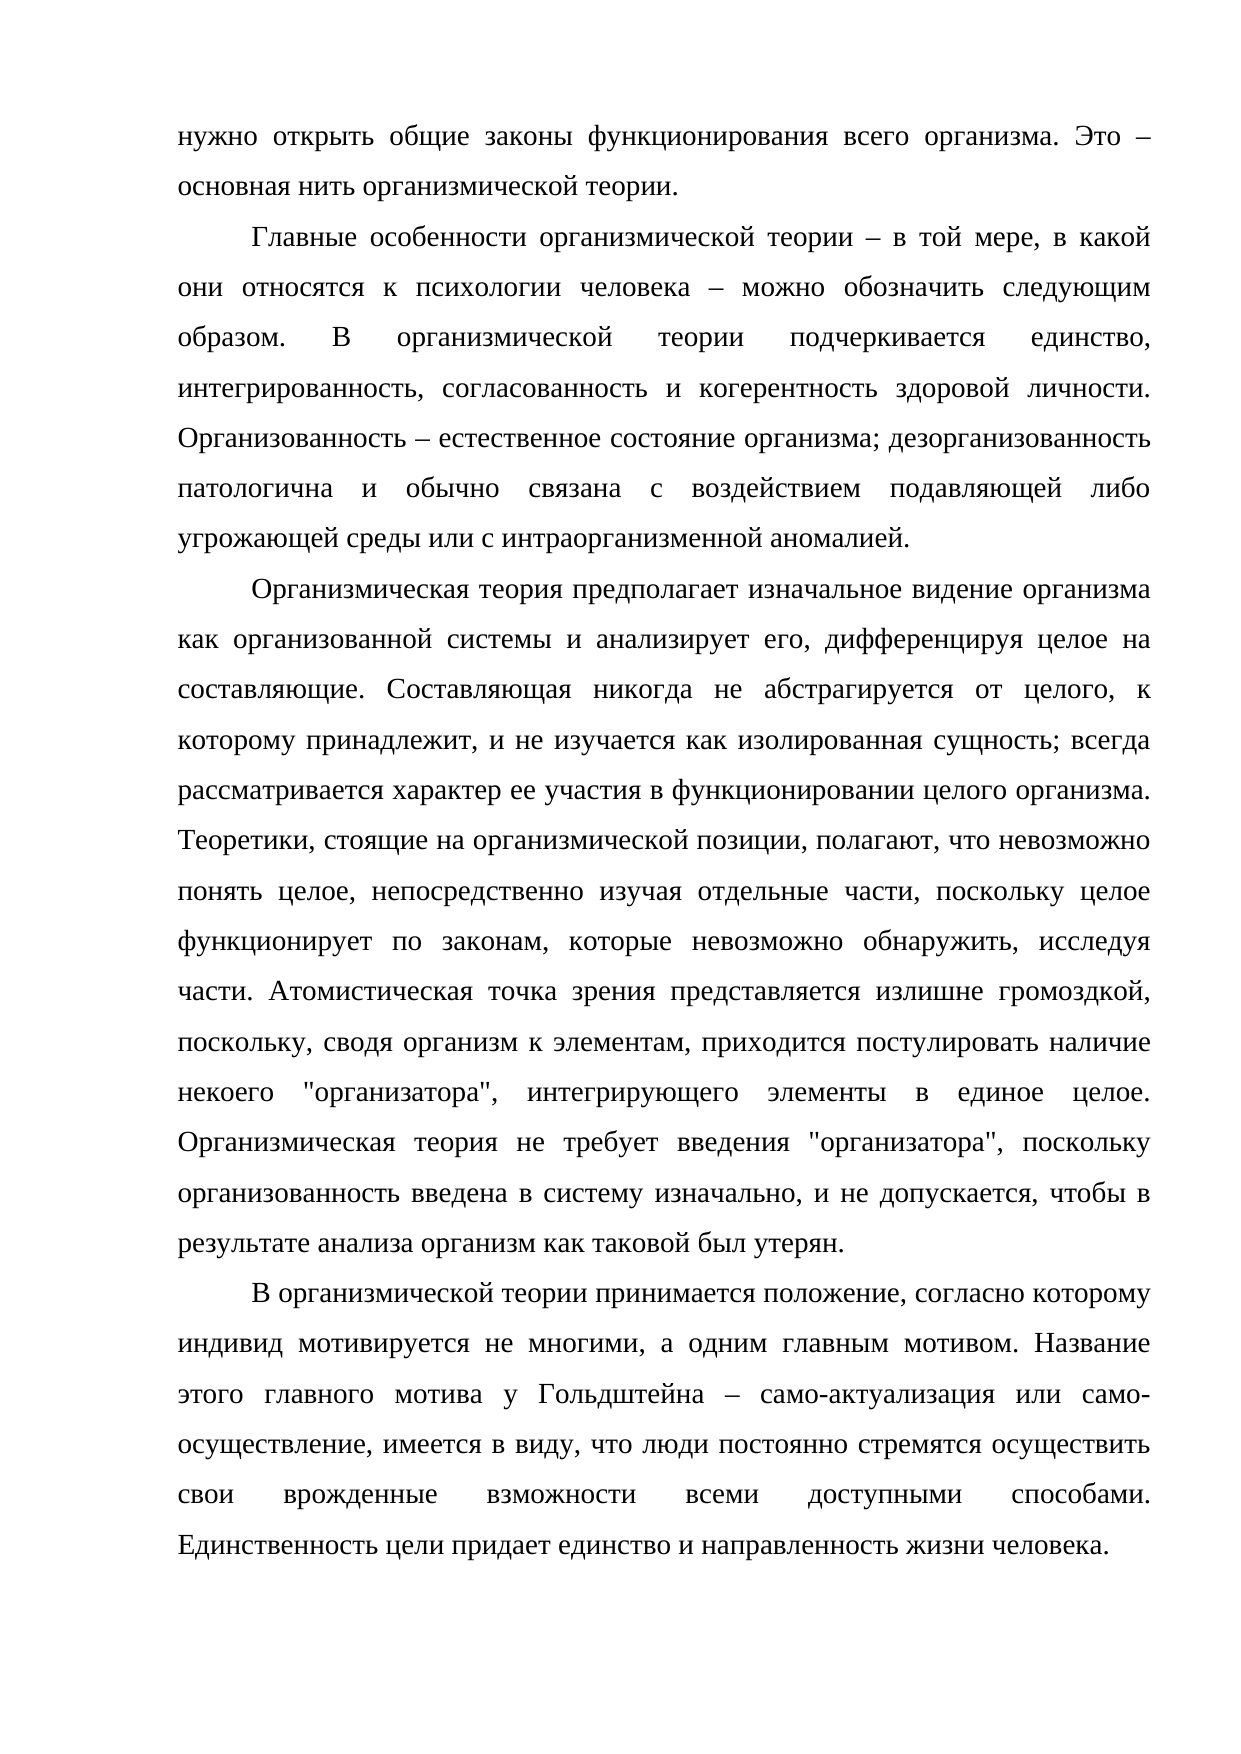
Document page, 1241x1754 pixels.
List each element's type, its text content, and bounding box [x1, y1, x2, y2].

text В организмической теории принимается положение, согласно которому индивид мотивируется не многими, а одним главным мотивом. Название этого главного мотива у Гольдштейна – само-актуализация или само-осуществление, имеется в виду, что люди постоянно стремятся осуществить свои врожденные взможности всеми доступными способами. Единственность цели придает единство и направленность жизни человека. [177, 1275, 1152, 1560]
text Организмическая теория предполагает изначальное видение организма как организованной системы и анализирует его, дифференцируя целое на составляющие. Составляющая никогда не абстрагируется от целого, к которому принадлежит, и не изучается как изолированная сущность; всегда рассматривается характер ее участия в функционировании целого организма. Теоретики, стоящие на организмической позиции, полагают, что невозможно понять целое, непосредственно изучая отдельные части, поскольку целое функционирует по законам, которые невозможно обнаружить, исследуя части. Атомистическая точка зрения представляется излишне громоздкой, поскольку, сводя организм к элементам, приходится постулировать наличие некоего "организатора", интегрирующего элементы в единое целое. Организмическая теория не требует введения "организатора", поскольку организованность введена в систему изначально, и не допускается, чтобы в результате анализа организм как таковой был утерян. [177, 571, 1152, 1258]
text Главные особенности организмической теории – в той мере, в какой они относятся к психологии человека – можно обозначить следующим образом. В организмической теории подчеркивается единство, интегрированность, согласованность и когерентность здоровой личности. Организованность – естественное состояние организма; дезорганизованность патологична и обычно связана с воздействием подавляющей либо угрожающей среды или с интраорганизменной аномалией. [177, 219, 1152, 554]
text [177, 118, 1152, 202]
